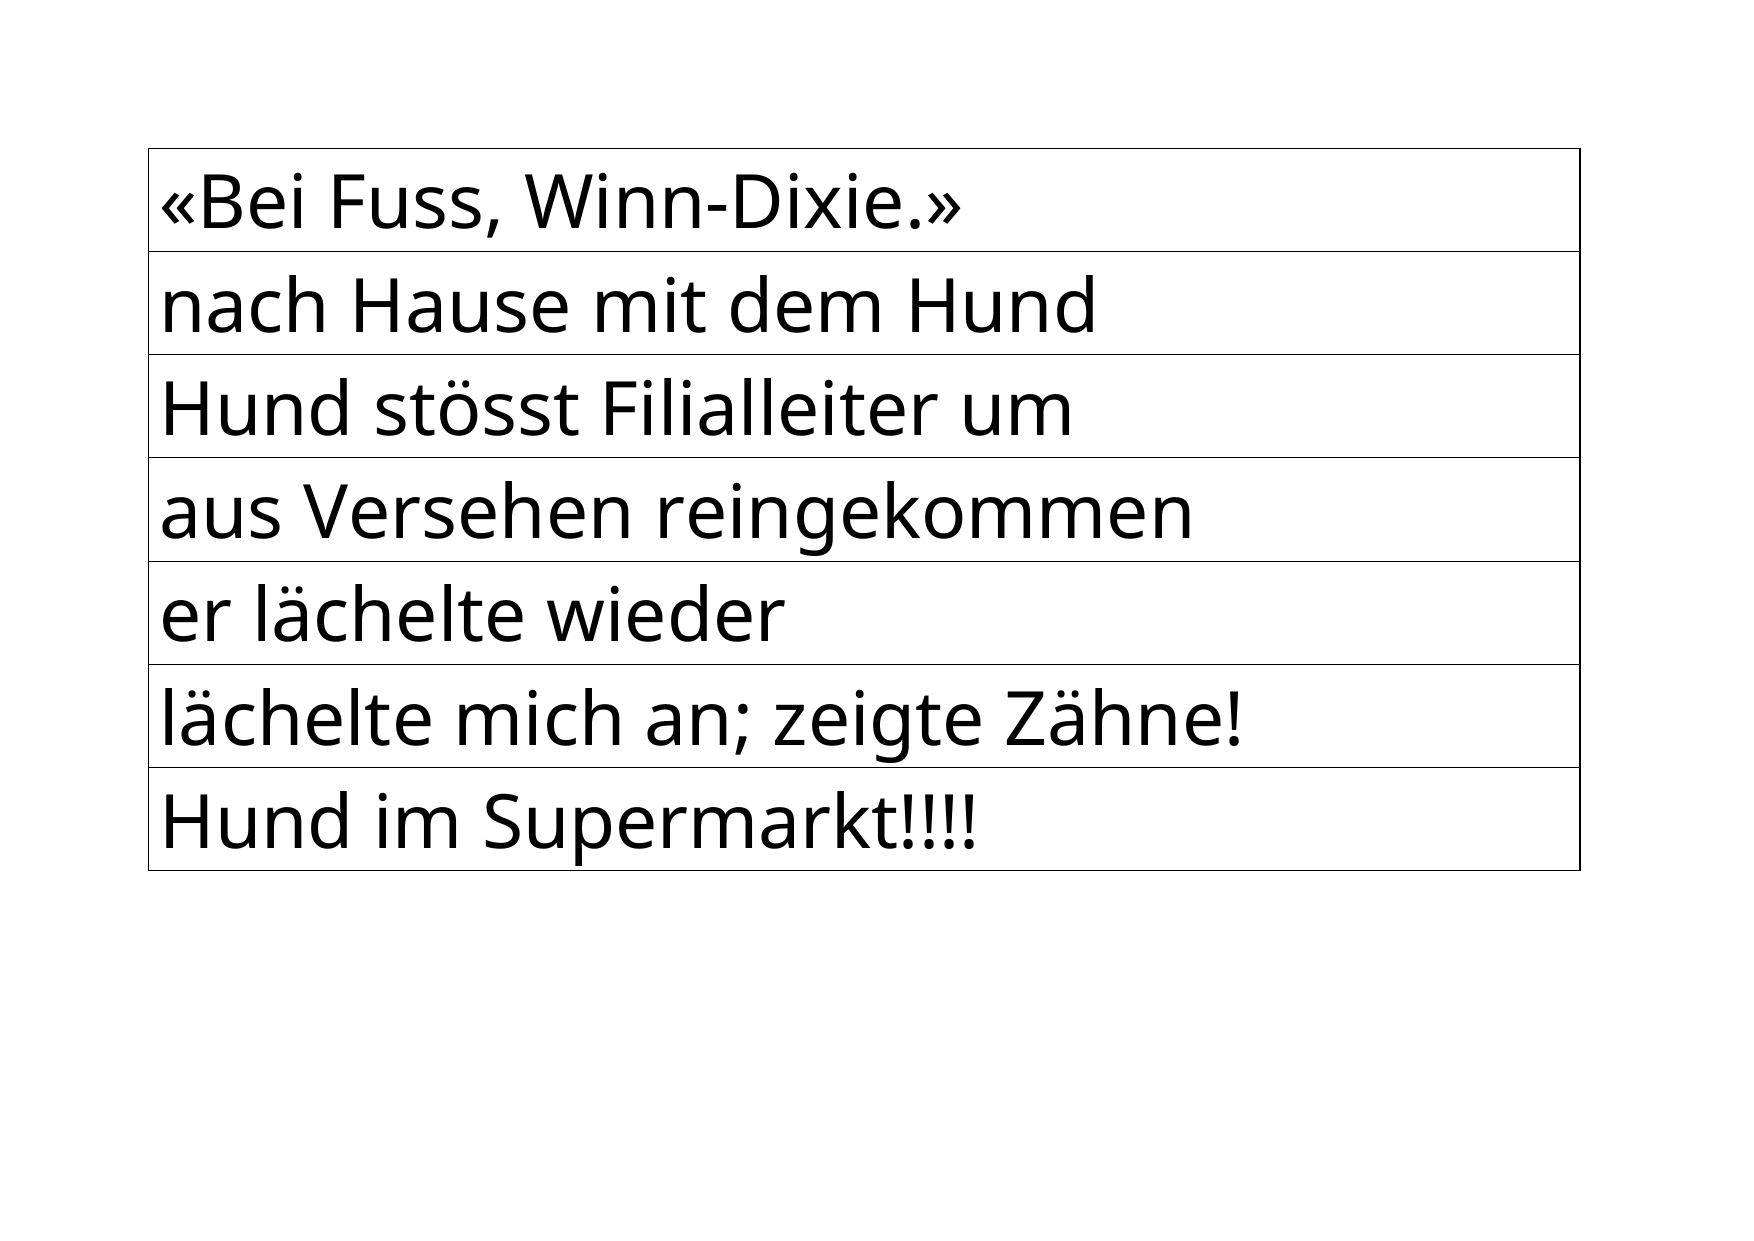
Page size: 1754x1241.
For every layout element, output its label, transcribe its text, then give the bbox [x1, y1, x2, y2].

table_cell aus Versehen reingekommen [149, 458, 1579, 561]
table_cell nach Hause mit dem Hund [149, 252, 1579, 354]
table_cell Hund stösst Filialleiter um [149, 355, 1579, 457]
table_cell «Bei Fuss, Winn-Dixie.» [149, 149, 1579, 251]
table_cell lächelte mich an; zeigte Zähne! [149, 665, 1579, 767]
table_cell Hund im Supermarkt!!!! [149, 768, 1579, 870]
table_cell er lächelte wieder [149, 562, 1579, 664]
